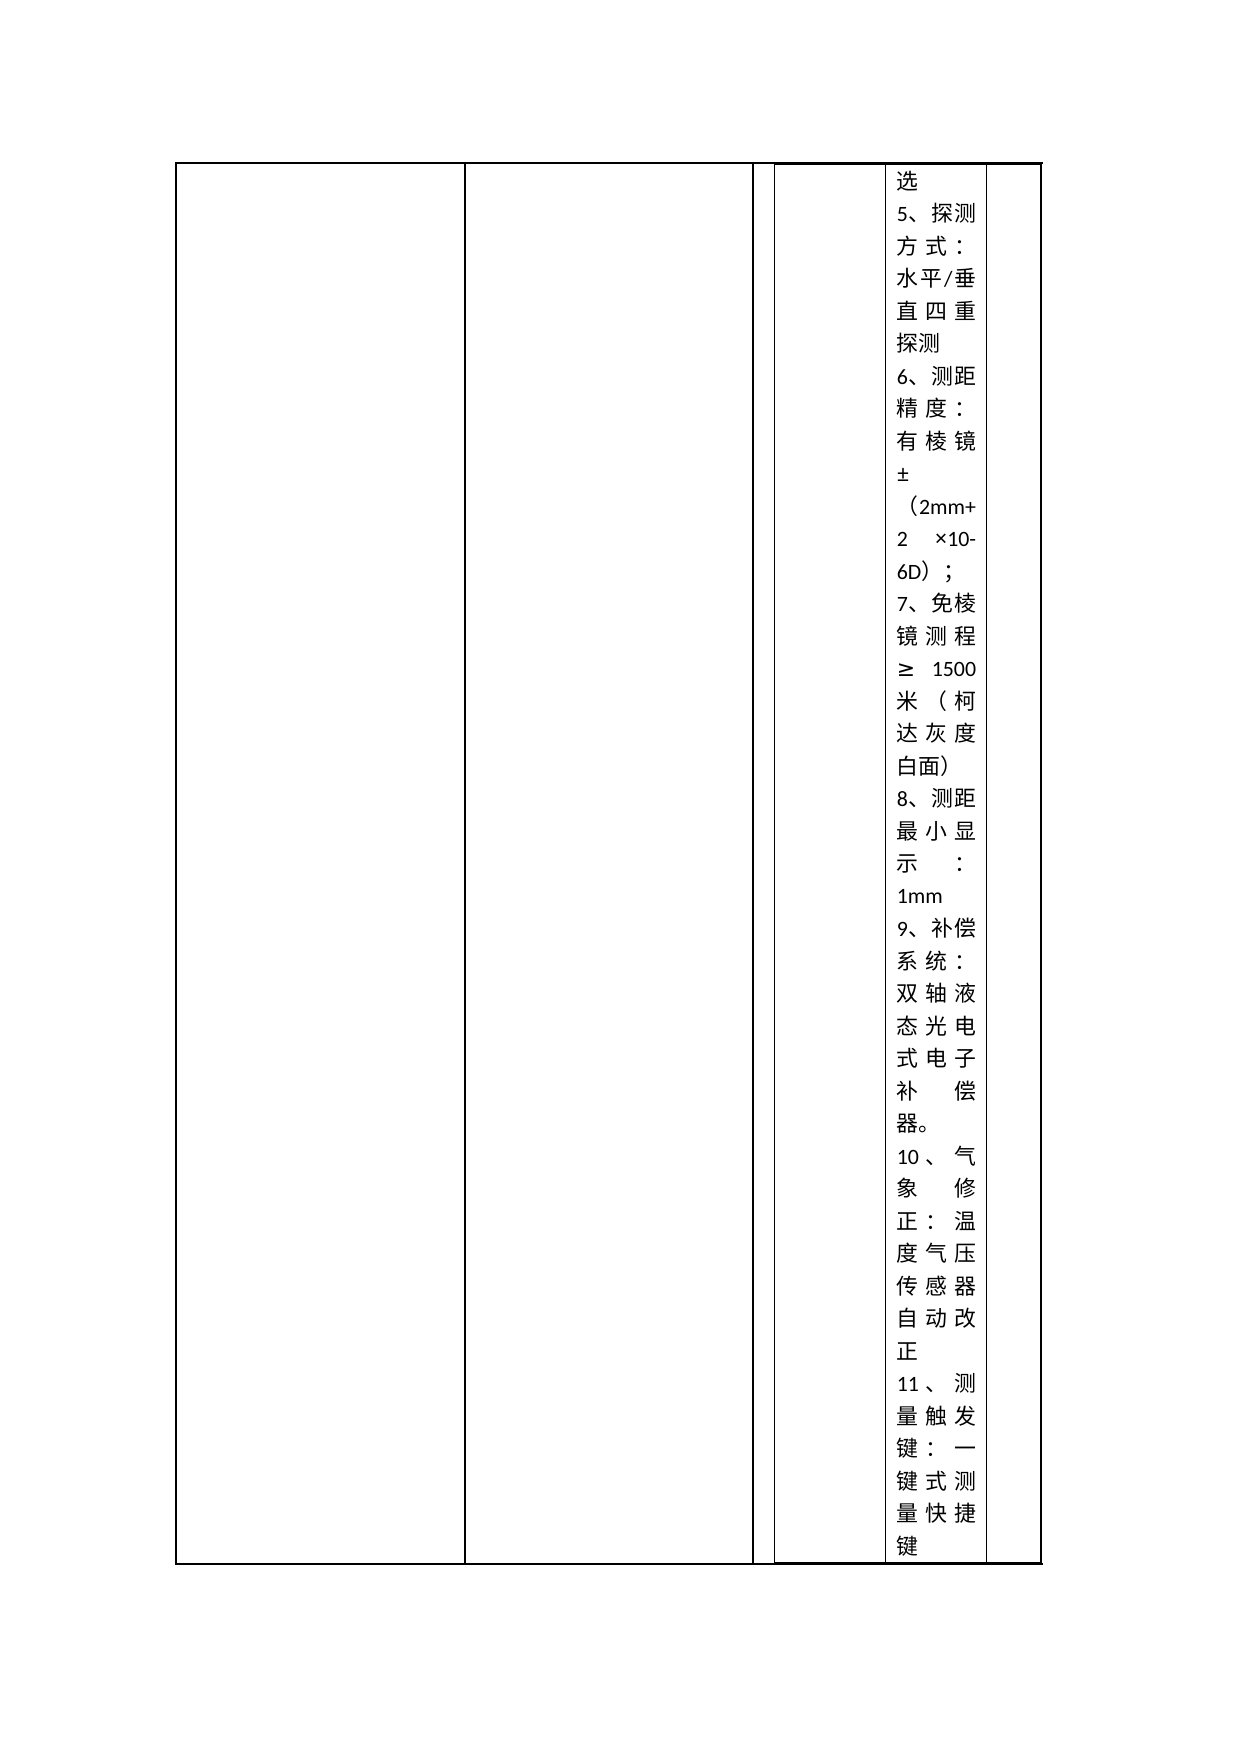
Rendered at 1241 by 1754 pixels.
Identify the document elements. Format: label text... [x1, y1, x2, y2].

table_cell [177, 164, 464, 1563]
table_cell 2 [466, 164, 752, 1563]
table_cell [886, 165, 986, 1562]
table_cell [775, 165, 885, 1562]
table_cell [987, 165, 1040, 1562]
table_cell [754, 164, 774, 1563]
